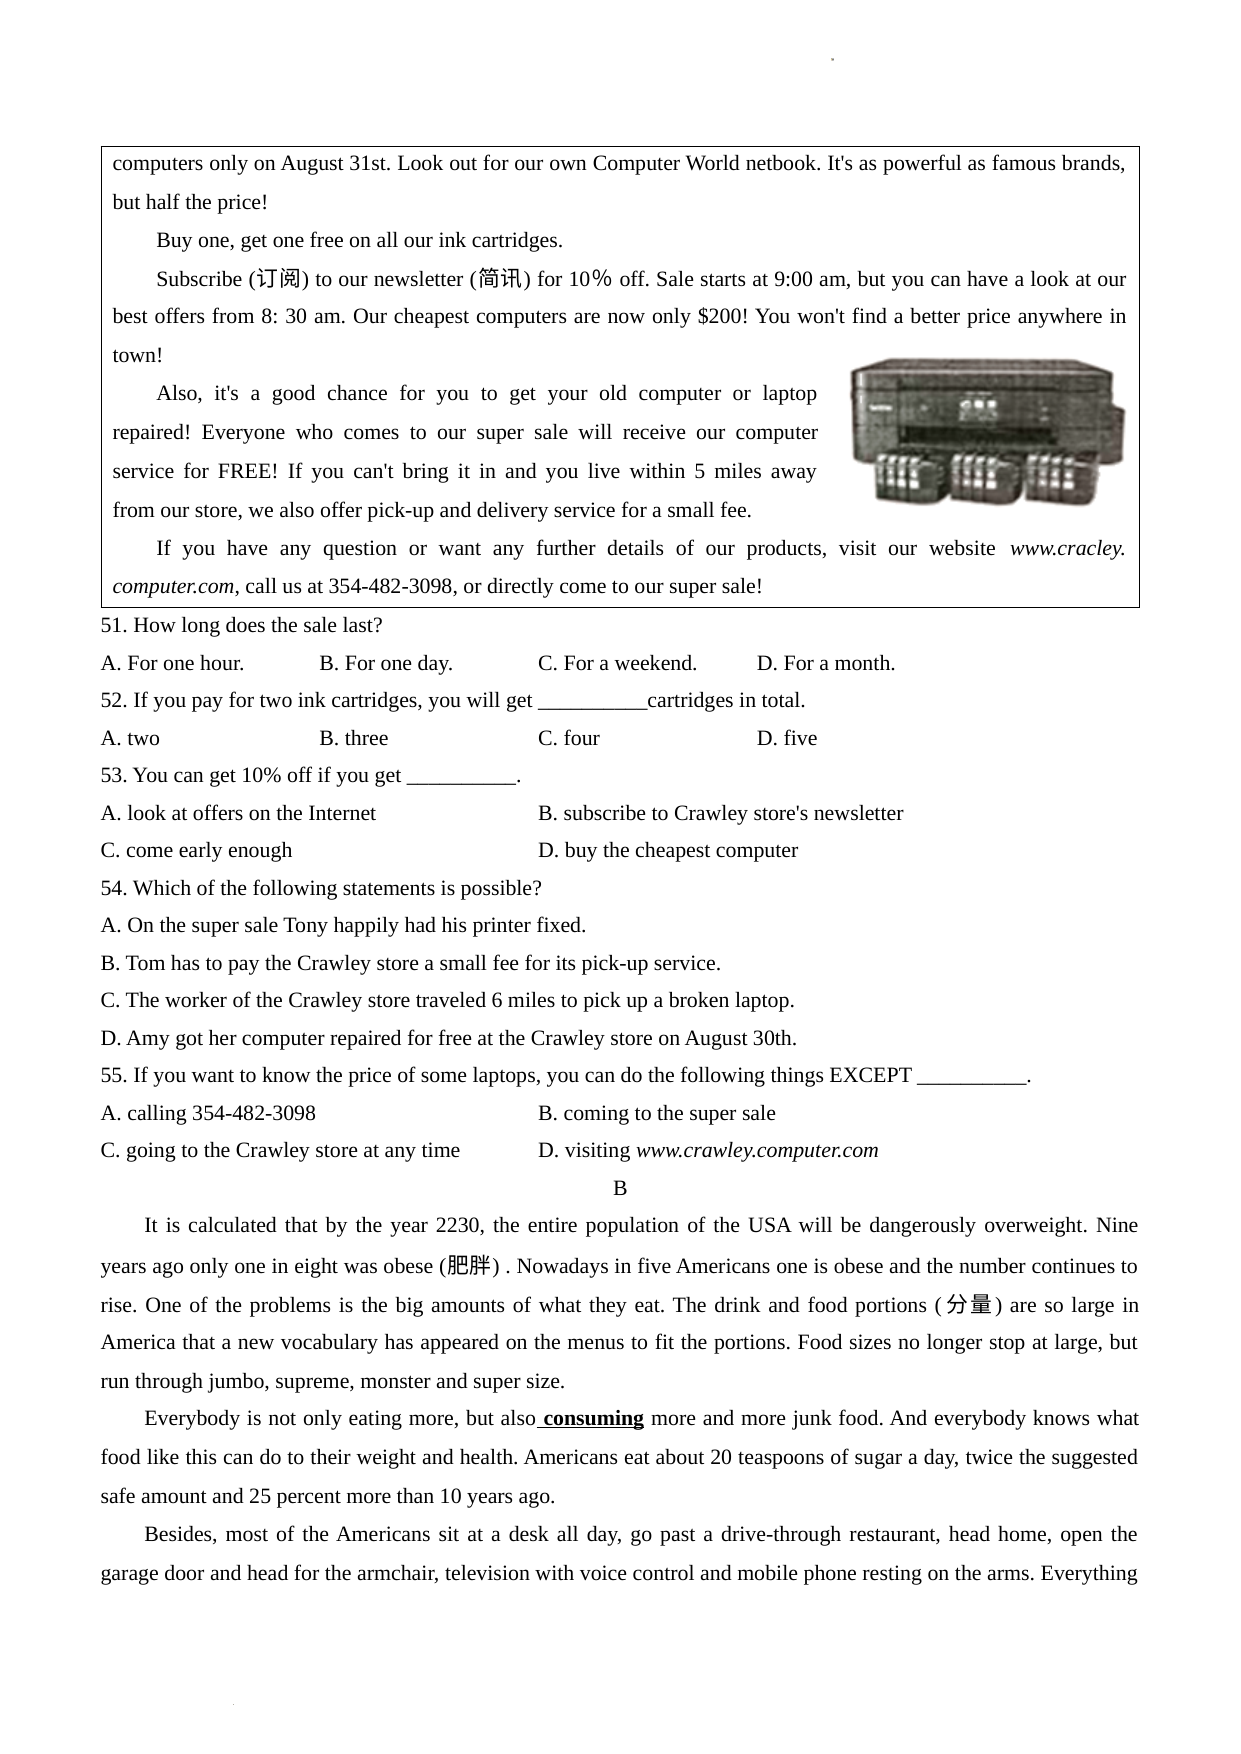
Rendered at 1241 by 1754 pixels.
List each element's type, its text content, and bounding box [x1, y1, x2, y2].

text A. On the super sale Tony happily had his printer fixed. [100, 908, 1140, 941]
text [100, 1517, 1140, 1588]
text A. calling 354-482-3098 B. coming to the super sale [100, 1096, 1140, 1128]
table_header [102, 147, 1139, 607]
text 52. If you pay for two ink cartridges, you will get __________cartridges in total. [100, 683, 1140, 716]
text B. Tom has to pay the Crawley store a small fee for its pick-up service. [100, 946, 1140, 978]
picture [837, 349, 1130, 512]
text 54. Which of the following statements is possible? [100, 871, 1140, 903]
text C. come early enough D. buy the cheapest computer [100, 833, 1140, 866]
text C. going to the Crawley store at any time D. visiting www.crawley.computer.com [100, 1133, 1140, 1166]
text 55. If you want to know the price of some laptops, you can do the following things EXCEPT __________. [100, 1058, 1140, 1091]
text It is calculated that by the year 2230, the entire population of the USA will be dangerously overweight. Nine years ago only one in eight was obese (肥胖) . Nowadays in five Americans one is obese and the number continues to rise. One of the problems is the big amounts of what they eat. The drink and food portions (分量) are so large in America that a new vocabulary has appeared on the menus to fit the portions. Food sizes no longer stop at large, but run through jumbo, supreme, monster and super size. [100, 1208, 1140, 1397]
text 51. How long does the sale last? [100, 608, 1140, 641]
text A. two B. three C. four D. five [100, 721, 1140, 753]
text D. Amy got her computer repaired for free at the Crawley store on August 30th. [100, 1021, 1140, 1053]
text 53. You can get 10% off if you get __________. [100, 758, 1140, 791]
text C. The worker of the Crawley store traveled 6 miles to pick up a broken laptop. [100, 983, 1140, 1016]
text Everybody is not only eating more, but also consuming more and more junk food. And everybody knows what food like this can do to their weight and health. Americans eat about 20 teaspoons of sugar a day, twice the suggested safe amount and 25 percent more than 10 years ago. [100, 1402, 1140, 1512]
text A. look at offers on the Internet B. subscribe to Crawley store's newsletter [100, 796, 1140, 828]
text A. For one hour. B. For one day. C. For a weekend. D. For a month. [100, 646, 1140, 678]
text B [100, 1171, 1140, 1203]
